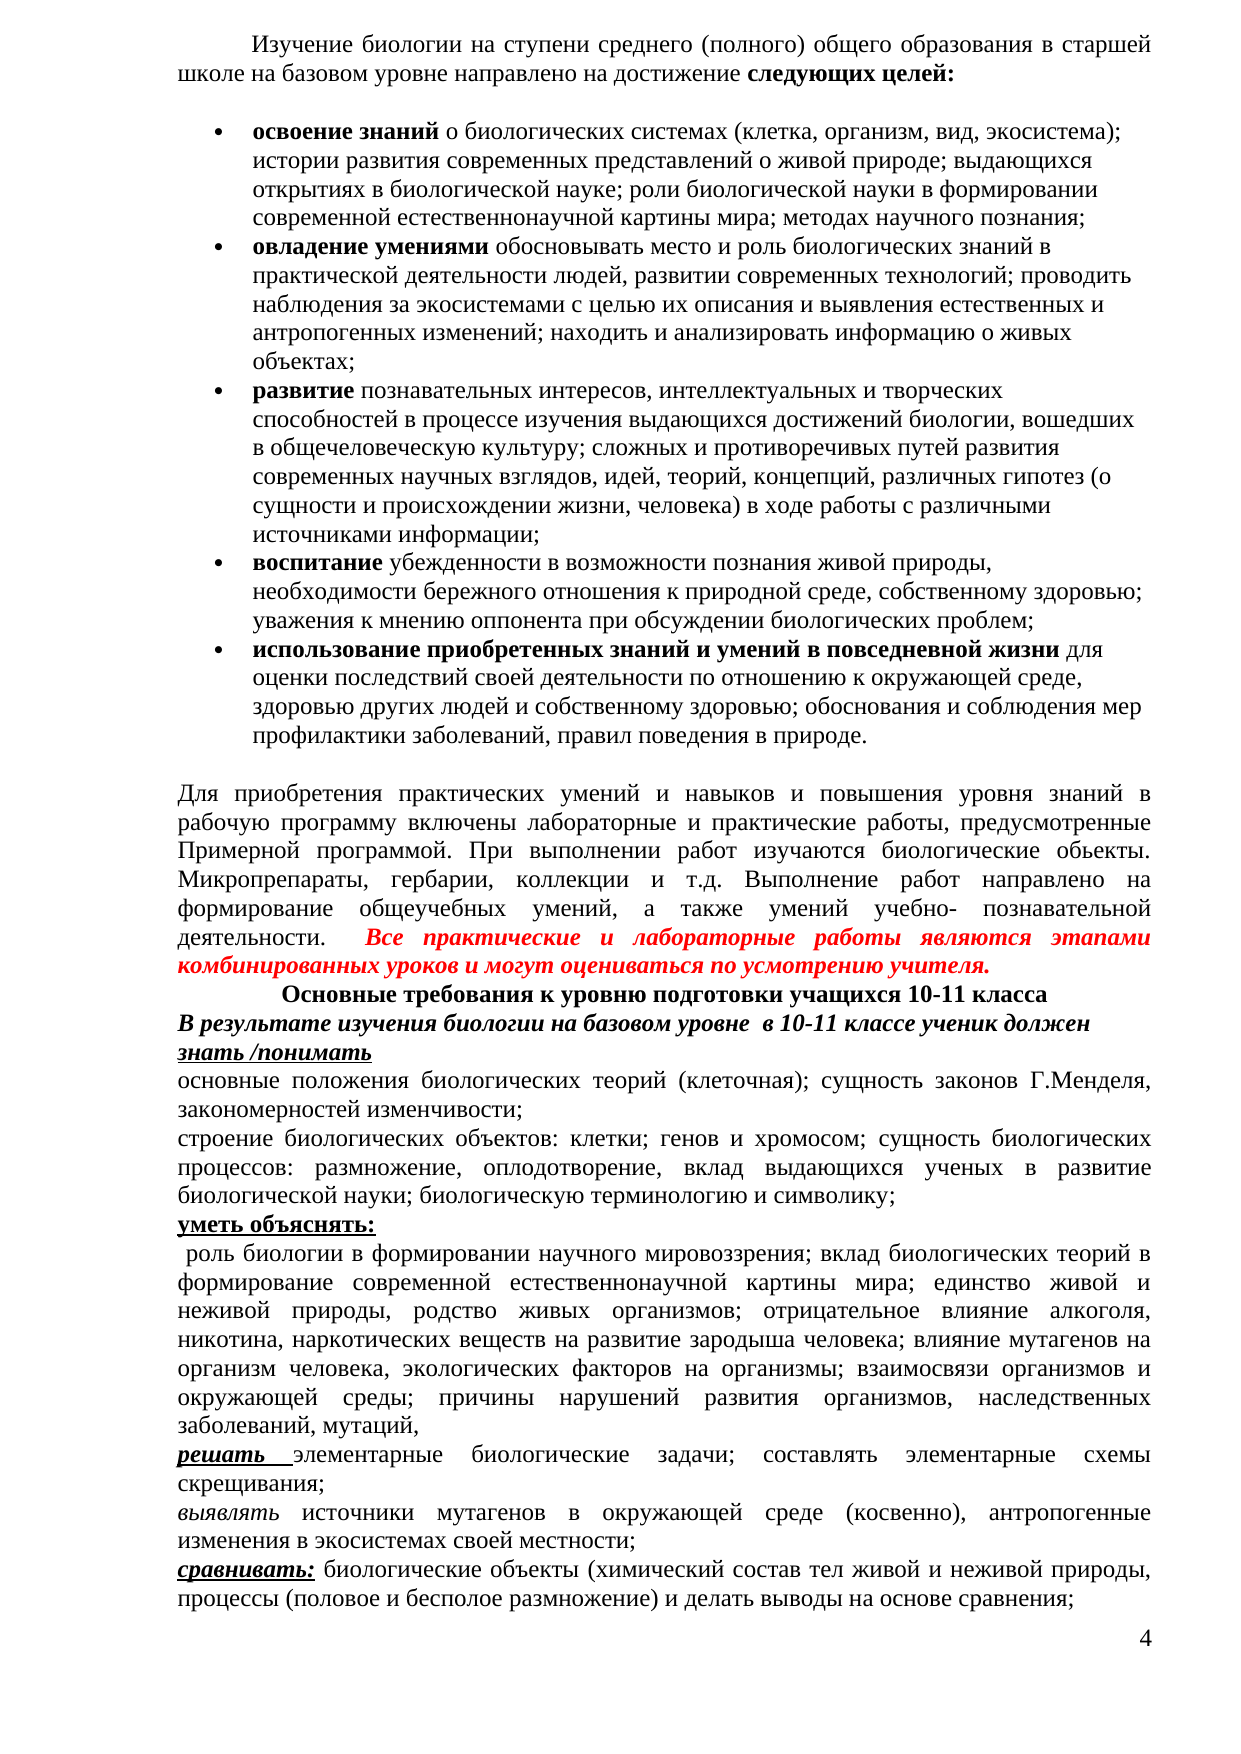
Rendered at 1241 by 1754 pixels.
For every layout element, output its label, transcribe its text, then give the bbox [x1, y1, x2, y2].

text основные положения биологических теорий (клеточная); сущность законов Г.Менделя, закономерностей изменчивости; [177, 1065, 1152, 1123]
text знать /понимать [177, 1037, 1152, 1065]
list овладение умениями обосновывать место и роль биологических знаний в практической деятельности людей, развитии современных технологий; проводить наблюдения за экосистемами с целью их описания и выявления естественных и антропогенных изменений; находить и анализировать информацию о живых объектах; [215, 231, 1152, 375]
list освоение знаний о биологических системах (клетка, организм, вид, экосистема); истории развития современных представлений о живой природе; выдающихся открытиях в биологической науке; роли биологической науки в формировании современной естественнонаучной картины мира; методах научного познания; [215, 116, 1152, 231]
text выявлять источники мутагенов в окружающей среде (косвенно), антропогенные изменения в экосистемах своей местности; [177, 1497, 1152, 1554]
text Основные требования к уровню подготовки учащихся 10-11 класса [177, 979, 1152, 1008]
text сравнивать: биологические объекты (химический состав тел живой и неживой природы, процессы (половое и бесполое размножение) и делать выводы на основе сравнения; [177, 1554, 1152, 1612]
list развитие познавательных интересов, интеллектуальных и творческих способностей в процессе изучения выдающихся достижений биологии, вошедших в общечеловеческую культуру; сложных и противоречивых путей развития современных научных взглядов, идей, теорий, концепций, различных гипотез (о сущности и происхождении жизни, человека) в ходе работы с различными источниками информации; [215, 375, 1152, 547]
list воспитание убежденности в возможности познания живой природы, необходимости бережного отношения к природной среде, собственному здоровью; уважения к мнению оппонента при обсуждении биологических проблем; [215, 547, 1152, 634]
text Для приобретения практических умений и навыков и повышения уровня знаний в рабочую программу включены лабораторные и практические работы, предусмотренные Примерной программой. При выполнении работ изучаются биологические обьекты. Микропрепараты, гербарии, коллекции и т.д. Выполнение работ направлено на формирование общеучебных умений, а также умений учебно- познавательной деятельности. Все практические и лабораторные работы являются этапами комбинированных уроков и могут оцениваться по усмотрению учителя. [177, 778, 1152, 979]
list использование приобретенных знаний и умений в повседневной жизни для оценки последствий своей деятельности по отношению к окружающей среде, здоровью других людей и собственному здоровью; обоснования и соблюдения мер профилактики заболеваний, правил поведения в природе. [215, 634, 1152, 749]
text роль биологии в формировании научного мировоззрения; вклад биологических теорий в формирование современной естественнонаучной картины мира; единство живой и неживой природы, родство живых организмов; отрицательное влияние алкоголя, никотина, наркотических веществ на развитие зародыша человека; влияние мутагенов на организм человека, экологических факторов на организмы; взаимосвязи организмов и окружающей среды; причины нарушений развития организмов, наследственных заболеваний, мутаций, [177, 1238, 1152, 1439]
text решать элементарные биологические задачи; составлять элементарные схемы скрещивания; [177, 1439, 1152, 1497]
text Изучение биологии на ступени среднего (полного) общего образования в старшей школе на базовом уровне направлено на достижение следующих целей: [177, 29, 1152, 87]
text уметь объяснять: [177, 1209, 1152, 1238]
text В результате изучения биологии на базовом уровне в 10-11 классе ученик должен [177, 1008, 1152, 1037]
text строение биологических объектов: клетки; генов и хромосом; сущность биологических процессов: размножение, оплодотворение, вклад выдающихся ученых в развитие биологической науки; биологическую терминологию и символику; [177, 1123, 1152, 1209]
